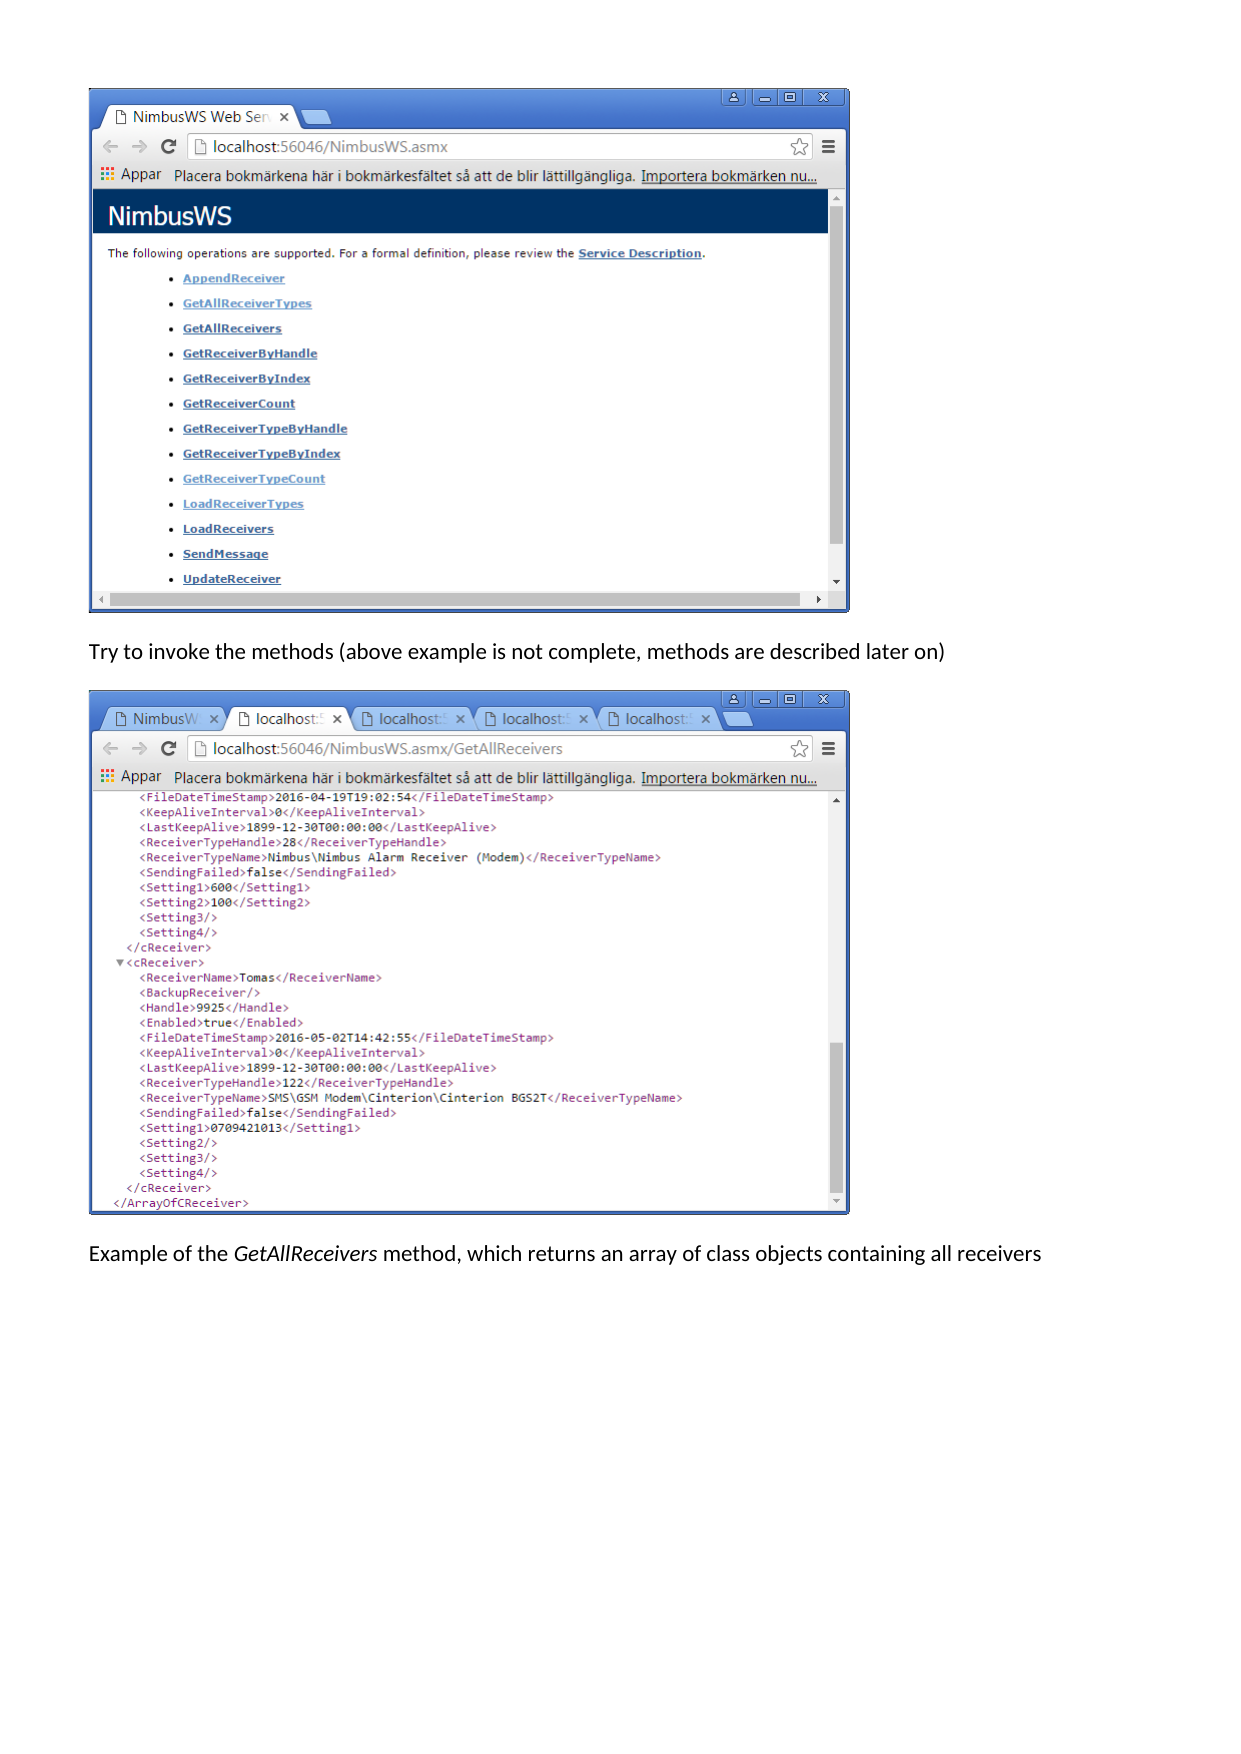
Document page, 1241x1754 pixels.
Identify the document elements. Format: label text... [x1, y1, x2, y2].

picture [88, 88, 850, 613]
text Try to invoke the methods (above example is not complete, methods are described later on) [89, 637, 1152, 665]
picture [88, 690, 850, 1215]
text Example of the GetAllReceivers method, which returns an array of class objects containing all receivers [89, 1239, 1152, 1267]
